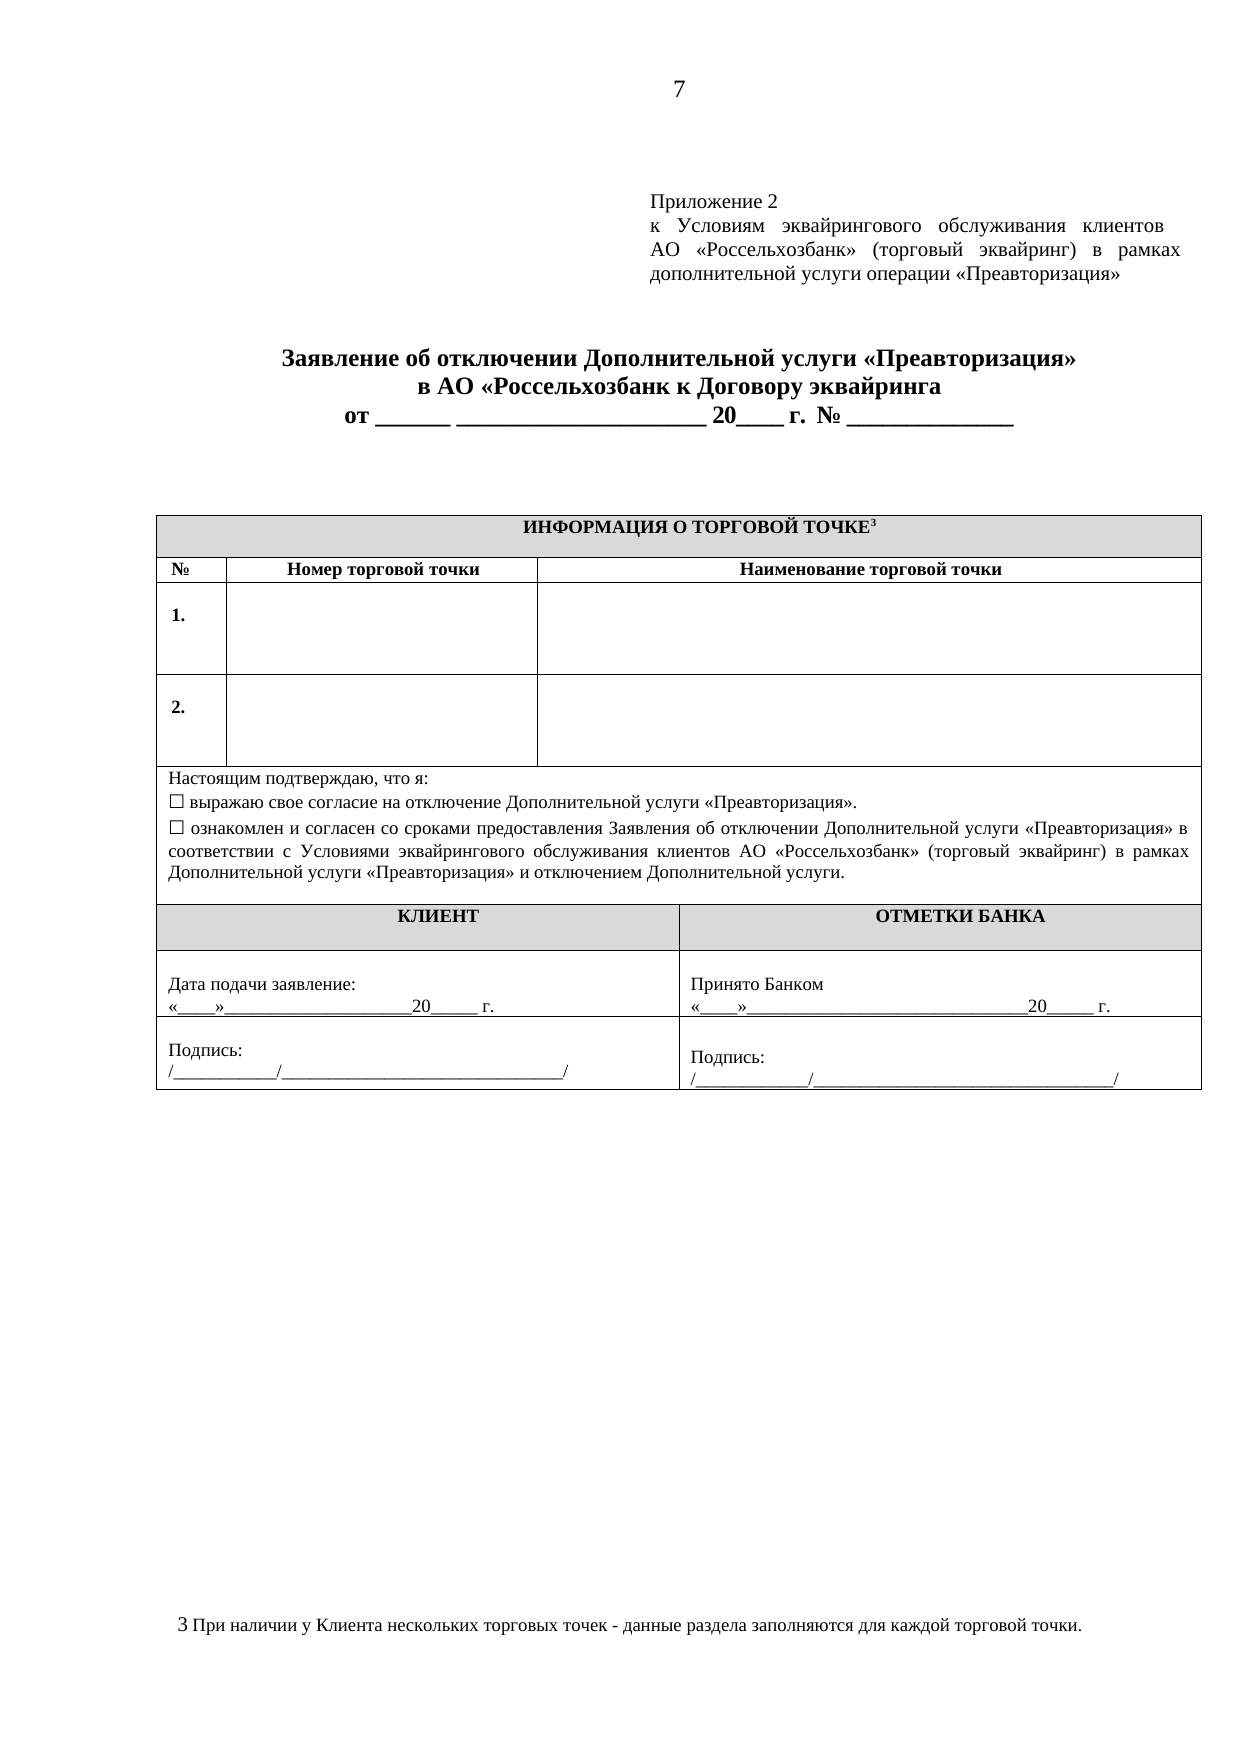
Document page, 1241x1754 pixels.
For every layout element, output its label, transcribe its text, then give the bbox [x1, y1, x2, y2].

table_cell [227, 675, 537, 766]
table_cell КЛИЕНТ [157, 905, 679, 950]
text Приложение 2 [650, 189, 1181, 213]
table_cell 1. [157, 583, 226, 674]
table_cell 2. [157, 675, 226, 766]
table_cell № [157, 558, 226, 582]
table_cell Настоящим подтверждаю, что я: ☐ выражаю свое согласие на отключение Дополнительной услуги «Преавторизация». ☐ ознакомлен и согласен со сроками предоставления Заявления об отключении Дополнительной услуги «Преавторизация» в соответствии с Условиями эквайрингового обслуживания клиентов АО «Россельхозбанк» (торговый эквайринг) в рамках Дополнительной услуги «Преавторизация» и отключением Дополнительной услуги. [157, 767, 1201, 904]
text Заявление об отключении Дополнительной услуги «Преавторизация» в АО «Россельхозбанк к Договору эквайринга [177, 343, 1181, 400]
table_cell [227, 583, 537, 674]
table_cell ОТМЕТКИ БАНКА [680, 905, 1201, 950]
table_cell [538, 675, 1201, 766]
table_cell [538, 583, 1201, 674]
table_cell Номер торговой точки [227, 558, 537, 582]
text от ______ ____________________ 20____ г. № ______________ [177, 400, 1181, 429]
table_cell Дата подачи заявление: «____»____________________20_____ г. [157, 951, 679, 1016]
table_header ИНФОРМАЦИЯ О ТОРГОВОЙ ТОЧКЕ [157, 516, 1201, 557]
table_cell Наименование торговой точки [538, 558, 1201, 582]
table_cell Принято Банком «____»______________________________20_____ г. [680, 951, 1201, 1016]
table_cell Подпись: /___________/______________________________/ [157, 1017, 679, 1089]
text к Условиям эквайрингового обслуживания клиентов АО «Россельхозбанк» (торговый эквайринг) в рамках дополнительной услуги операции «Преавторизация» [650, 213, 1181, 285]
table_cell Подпись: /____________/________________________________/ [680, 1017, 1201, 1089]
